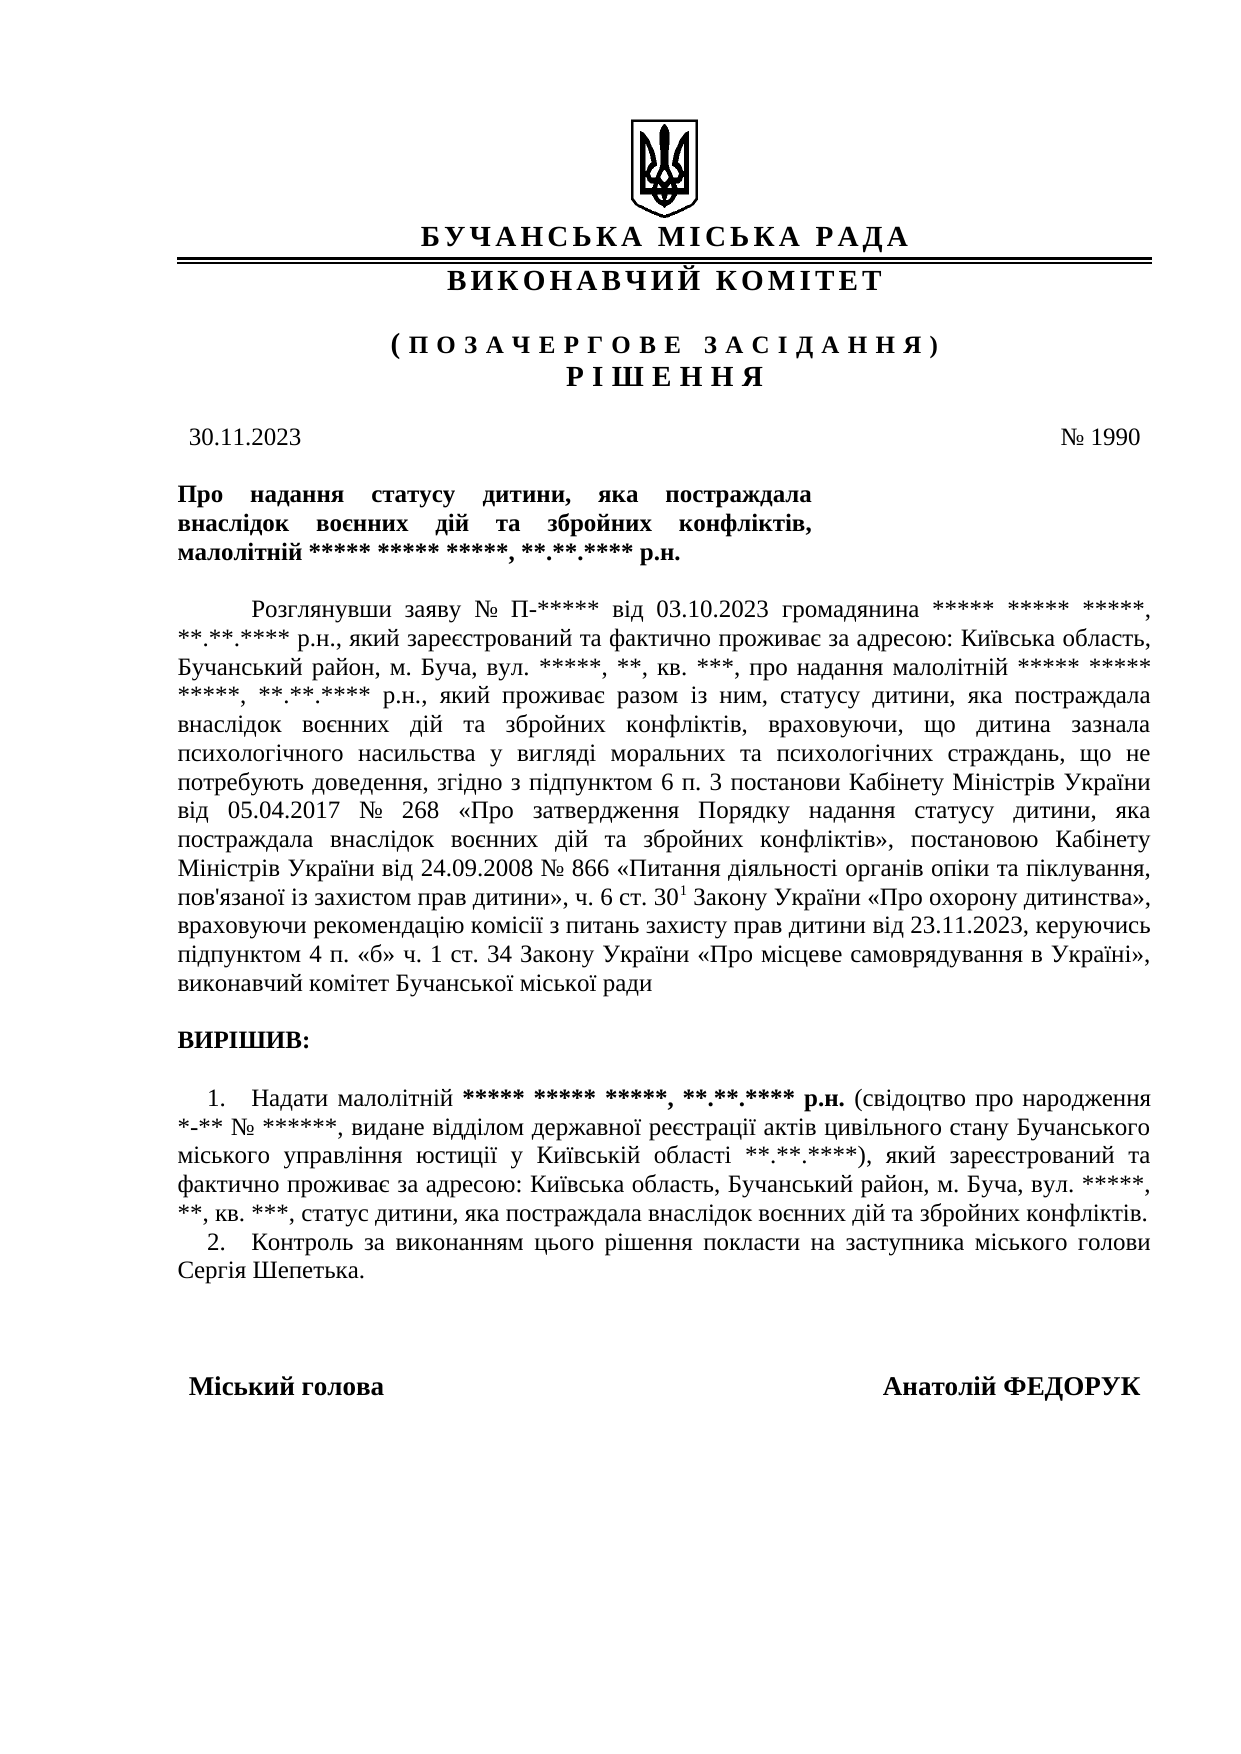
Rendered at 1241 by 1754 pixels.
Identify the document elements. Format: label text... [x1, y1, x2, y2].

text БУЧАНСЬКА МІСЬКА РАДА [177, 219, 1152, 252]
picture [629, 118, 700, 219]
text Розглянувши заяву № П-***** від 03.10.2023 громадянина ***** ***** *****, **.**.**** р.н., який зареєстрований та фактично проживає за адресою: Київська область, Бучанський район, м. Буча, вул. *****, **, кв. ***, про надання малолітній ***** ***** *****, **.**.**** р.н., який проживає разом із ним, статусу дитини, яка постраждала внаслідок воєнних дій та збройних конфліктів, враховуючи, що дитина зазнала психологічного насильства у вигляді моральних та психологічних страждань, що не потребують доведення, згідно з підпунктом 6 п. 3 постанови Кабінету Міністрів України від 05.04.2017 № 268 «Про затвердження Порядку надання статусу дитини, яка постраждала внаслідок воєнних дій та збройних конфліктів», постановою Кабінету Міністрів України від 24.09.2008 № 866 «Питання діяльності органів опіки та піклування, пов'язаної із захистом прав дитини», ч. 6 ст. 301 Закону України «Про охорону дитинства», враховуючи рекомендацію комісії з питань захисту прав дитини від 23.11.2023, керуючись підпунктом 4 п. «б» ч. 1 ст. 34 Закону України «Про місцеве самоврядування в Україні», виконавчий комітет Бучанської міської ради [177, 594, 1152, 997]
table_header Анатолій ФЕДОРУК [663, 1370, 1152, 1401]
table_header Міський голова [177, 1370, 663, 1401]
text ВИРІШИВ: [177, 1025, 1152, 1054]
table_header № 1990 [666, 422, 1152, 450]
text РІШЕННЯ [177, 359, 1152, 393]
text (ПОЗАЧЕРГОВЕ ЗАСІДАННЯ) [177, 326, 1152, 359]
table_header 30.11.2023 [177, 422, 666, 450]
table_header ВИКОНАВЧИЙ КОМІТЕТ [177, 264, 1152, 326]
list Контроль за виконанням цього рішення покласти на заступника міського голови Сергія Шепетька. [177, 1227, 1152, 1284]
list Надати малолітній ***** ***** *****, **.**.**** р.н. (свідоцтво про народження *-** № ******, видане відділом державної реєстрації актів цивільного стану Бучанського міського управління юстиції у Київській області **.**.****), який зареєстрований та фактично проживає за адресою: Київська область, Бучанський район, м. Буча, вул. *****, **, кв. ***, статус дитини, яка постраждала внаслідок воєнних дій та збройних конфліктів. [177, 1083, 1152, 1227]
text Про надання статусу дитини, яка постраждала внаслідок воєнних дій та збройних конфліктів, малолітній ***** ***** *****, **.**.**** р.н. [177, 479, 812, 565]
